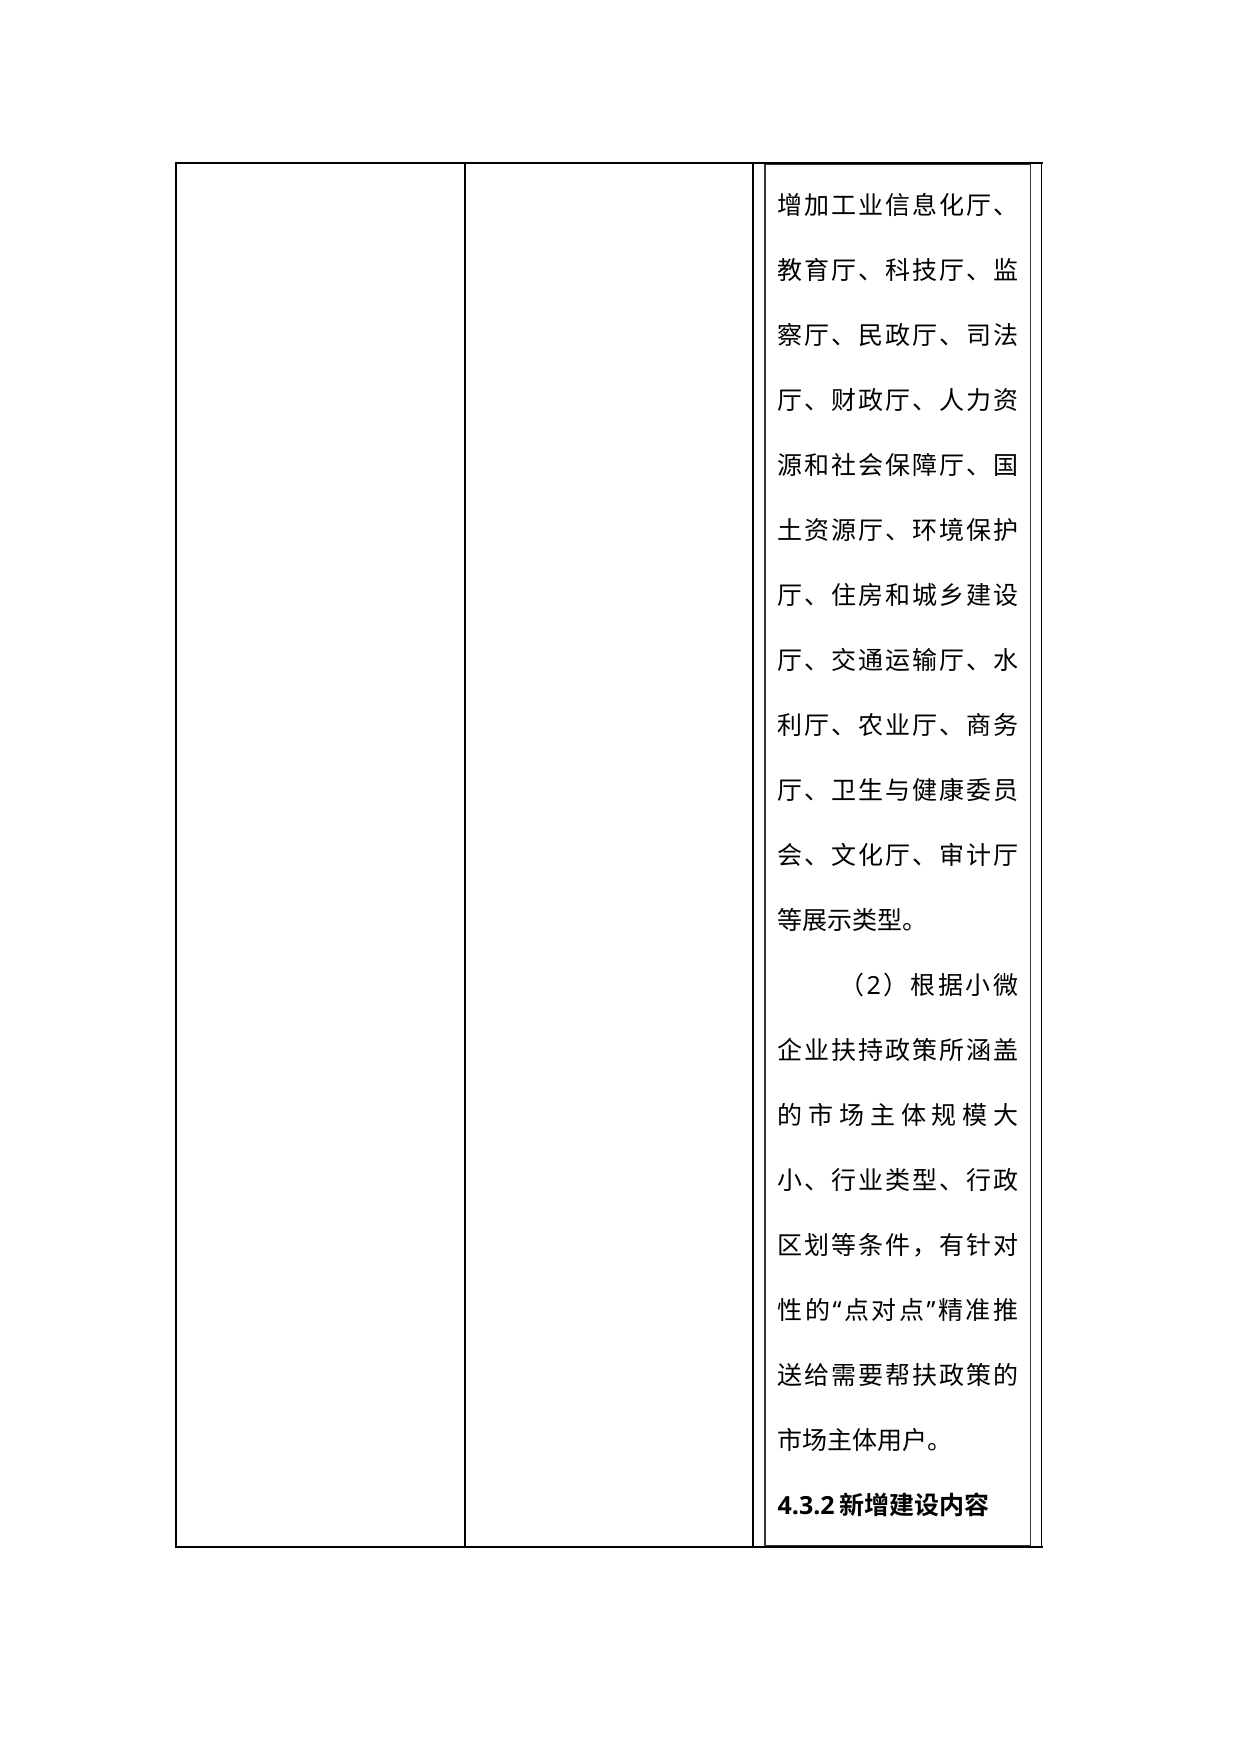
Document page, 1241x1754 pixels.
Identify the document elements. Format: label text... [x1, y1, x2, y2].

table_cell [754, 164, 764, 1546]
table_cell [766, 165, 1030, 1545]
table_cell [177, 164, 464, 1546]
table_cell [1031, 164, 1041, 1546]
table_cell 1 [466, 164, 752, 1546]
